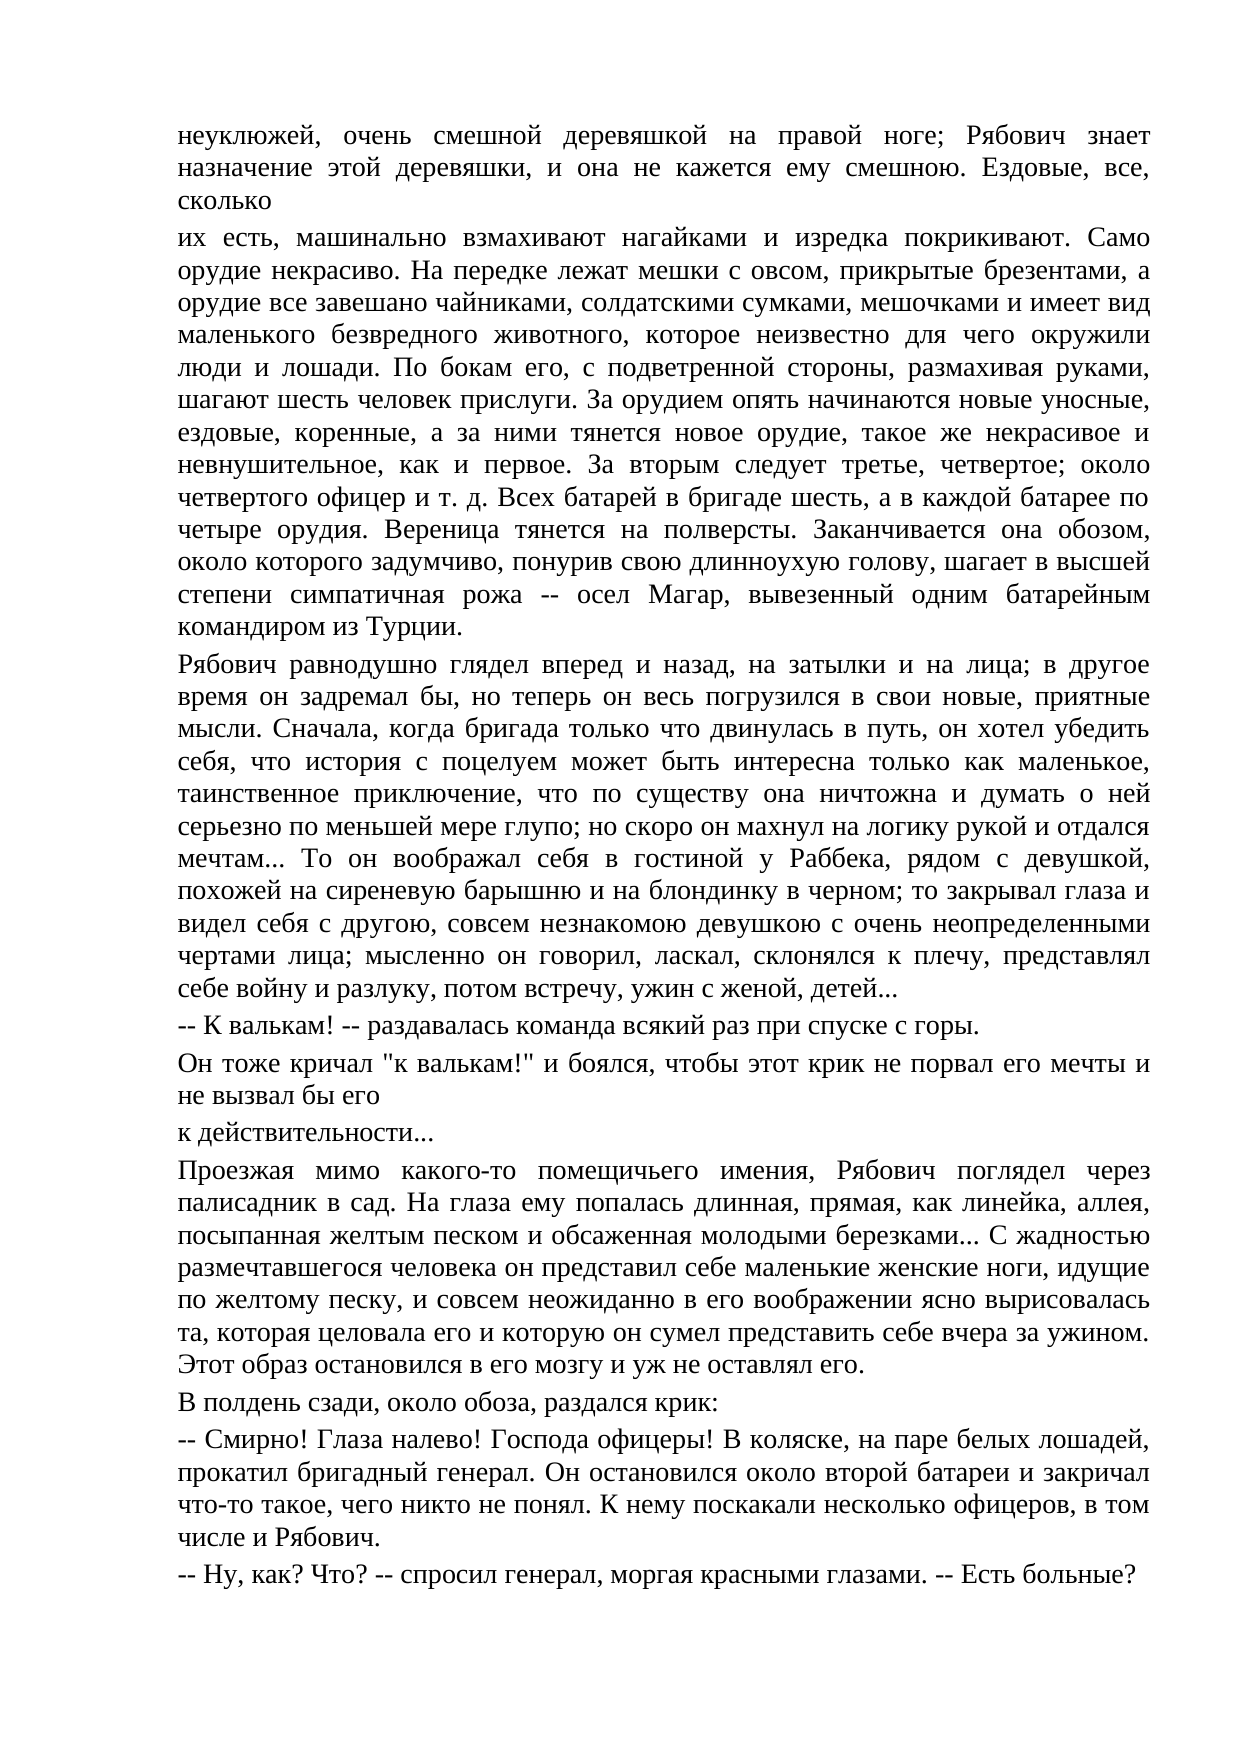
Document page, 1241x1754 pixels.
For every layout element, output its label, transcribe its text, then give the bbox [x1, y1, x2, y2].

text к действительности... [177, 1116, 1152, 1148]
text -- Ну, как? Что? -- спросил генерал, моргая красными глазами. -- Есть больные? [177, 1557, 1152, 1589]
text -- Смирно! Глаза налево! Господа офицеры! В коляске, на паре белых лошадей, прокатил бригадный генерал. Он остановился около второй батареи и закричал что-то такое, чего никто не понял. К нему поскакали несколько офицеров, в том числе и Рябович. [177, 1422, 1152, 1552]
text Он тоже кричал "к валькам!" и боялся, чтобы этот крик не порвал его мечты и не вызвал бы его [177, 1046, 1152, 1110]
text их есть, машинально взмахивают нагайками и изредка покрикивают. Само орудие некрасиво. На передке лежат мешки с овсом, прикрытые брезентами, а орудие все завешано чайниками, солдатскими сумками, мешочками и имеет вид маленького безвредного животного, которое неизвестно для чего окружили люди и лошади. По бокам его, с подветренной стороны, размахивая руками, шагают шесть человек прислуги. За орудием опять начинаются новые уносные, ездовые, коренные, а за ними тянется новое орудие, такое же некрасивое и невнушительное, как и первое. За вторым следует третье, четвертое; около четвертого офицер и т. д. Всех батарей в бригаде шесть, а в каждой батарее по четыре орудия. Вереница тянется на полверсты. Заканчивается она обозом, около которого задумчиво, понурив свою длинноухую голову, шагает в высшей степени симпатичная рожа -- осел Магар, вывезенный одним батарейным командиром из Турции. [177, 220, 1152, 642]
text В полдень сзади, около обоза, раздался крик: [177, 1385, 1152, 1417]
text Рябович равнодушно глядел вперед и назад, на затылки и на лица; в другое время он задремал бы, но теперь он весь погрузился в свои новые, приятные мысли. Сначала, когда бригада только что двинулась в путь, он хотел убедить себя, что история с поцелуем может быть интересна только как маленькое, таинственное приключение, что по существу она ничтожна и думать о ней серьезно по меньшей мере глупо; но скоро он махнул на логику рукой и отдался мечтам... То он воображал себя в гостиной у Раббека, рядом с девушкой, похожей на сиреневую барышню и на блондинку в черном; то закрывал глаза и видел себя с другою, совсем незнакомою девушкою с очень неопределенными чертами лица; мысленно он говорил, ласкал, склонялся к плечу, представлял себе войну и разлуку, потом встречу, ужин с женой, детей... [177, 647, 1152, 1003]
text Проезжая мимо какого-то помещичьего имения, Рябович поглядел через палисадник в сад. На глаза ему попалась длинная, прямая, как линейка, аллея, посыпанная желтым песком и обсаженная молодыми березками... С жадностью размечтавшегося человека он представил себе маленькие женские ноги, идущие по желтому песку, и совсем неожиданно в его воображении ясно вырисовалась та, которая целовала его и которую он сумел представить себе вчера за ужином. Этот образ остановился в его мозгу и уж не оставлял его. [177, 1153, 1152, 1380]
text -- К валькам! -- раздавалась команда всякий раз при спуске с горы. [177, 1008, 1152, 1041]
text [177, 118, 1152, 215]
